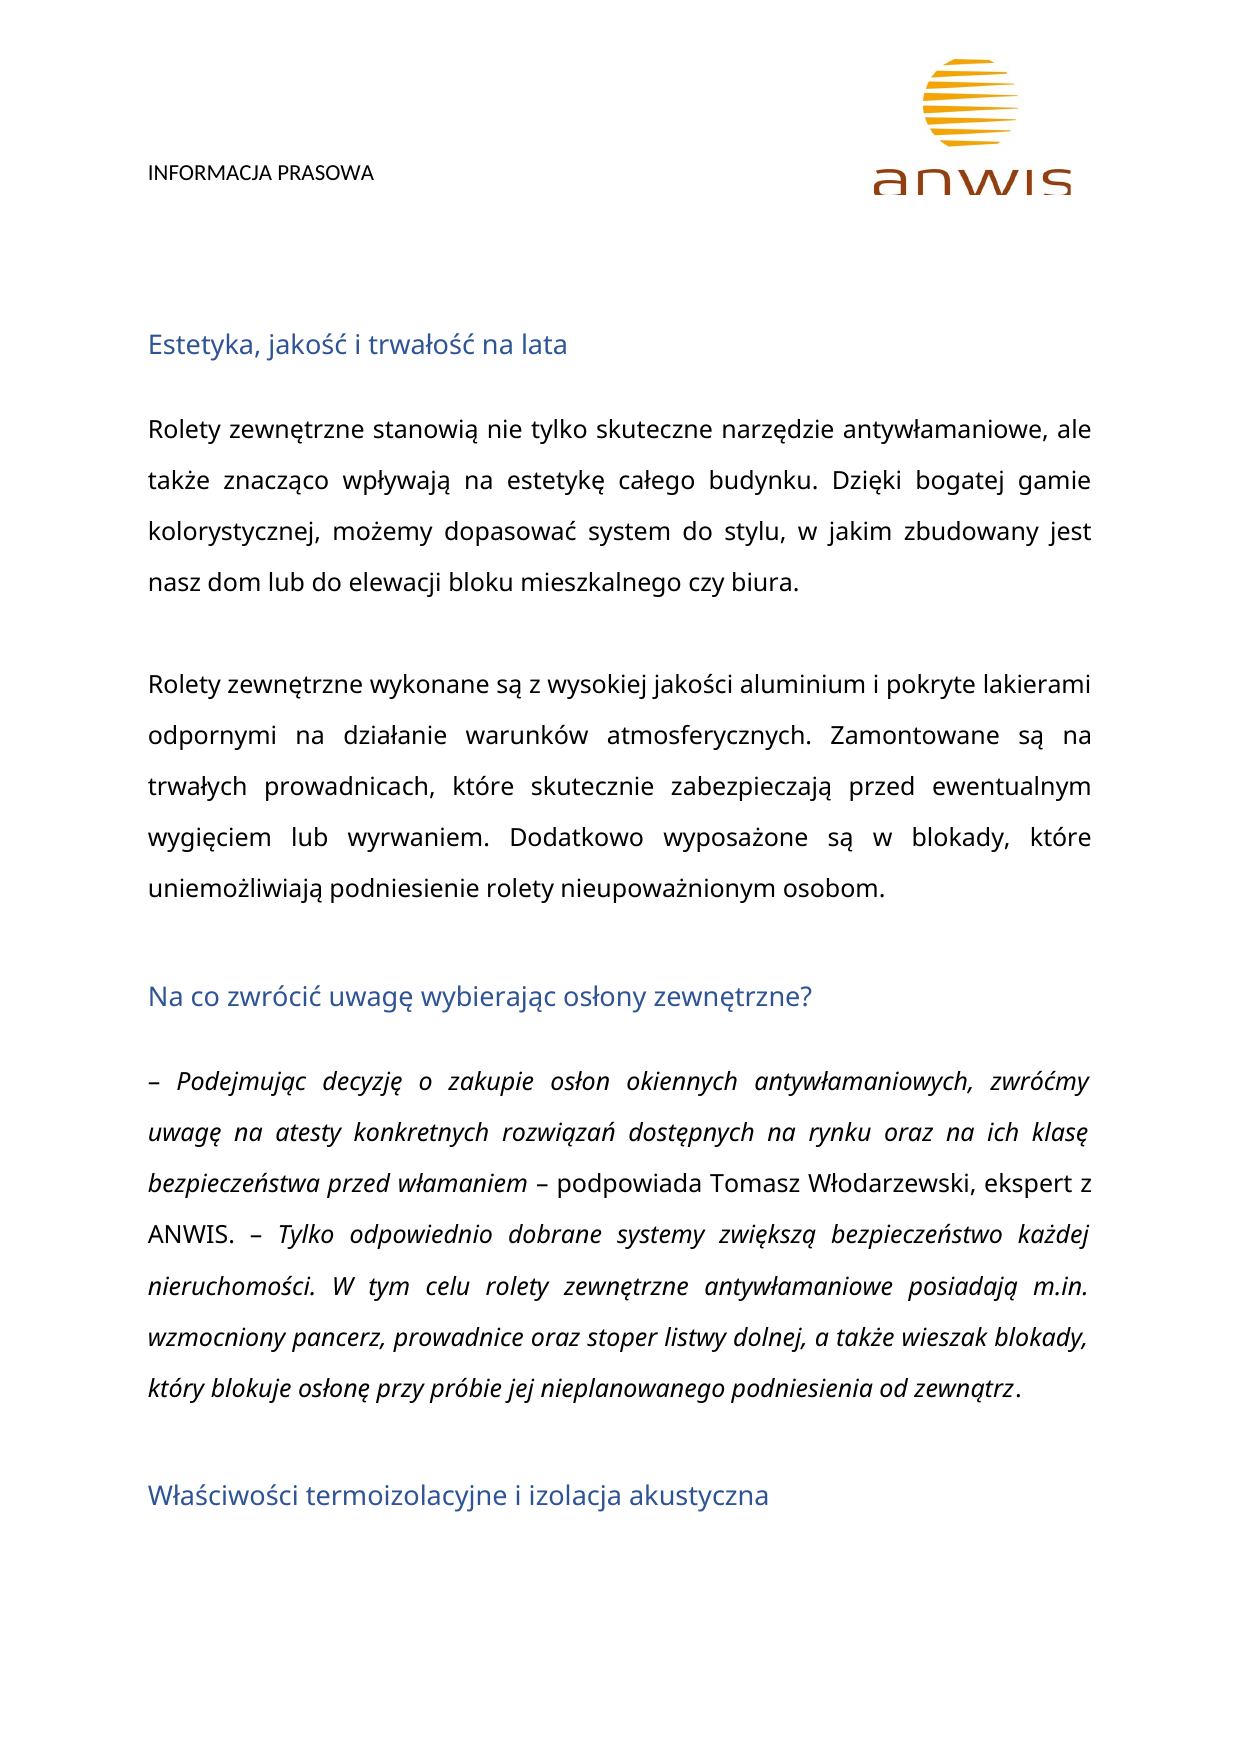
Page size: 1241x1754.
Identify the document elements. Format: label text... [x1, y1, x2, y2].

picture [873, 59, 1071, 194]
subtitle Estetyka, jakość i trwałość na lata [148, 325, 1093, 362]
text Rolety zewnętrzne stanowią nie tylko skuteczne narzędzie antywłamaniowe, ale także znacząco wpływają na estetykę całego budynku. Dzięki bogatej gamie kolorystycznej, możemy dopasować system do stylu, w jakim zbudowany jest nasz dom lub do elewacji bloku mieszkalnego czy biura. [148, 412, 1093, 599]
text Rolety zewnętrzne wykonane są z wysokiej jakości aluminium i pokryte lakierami odpornymi na działanie warunków atmosferycznych. Zamontowane są na trwałych prowadnicach, które skutecznie zabezpieczają przed ewentualnym wygięciem lub wyrwaniem. Dodatkowo wyposażone są w blokady, które uniemożliwiają podniesienie rolety nieupoważnionym osobom. [148, 667, 1093, 905]
text – Podejmując decyzję o zakupie osłon okiennych antywłamaniowych, zwróćmy uwagę na atesty konkretnych rozwiązań dostępnych na rynku oraz na ich klasę bezpieczeństwa przed włamaniem – podpowiada Tomasz Włodarzewski, ekspert z ANWIS. – Tylko odpowiednio dobrane systemy zwiększą bezpieczeństwo każdej nieruchomości. W tym celu rolety zewnętrzne antywłamaniowe posiadają m.in. wzmocniony pancerz, prowadnice oraz stoper listwy dolnej, a także wieszak blokady, który blokuje osłonę przy próbie jej nieplanowanego podniesienia od zewnątrz. [148, 1064, 1093, 1404]
subtitle Na co zwrócić uwagę wybierając osłony zewnętrzne? [148, 977, 1093, 1014]
subtitle Właściwości termoizolacyjne i izolacja akustyczna [148, 1477, 1093, 1513]
